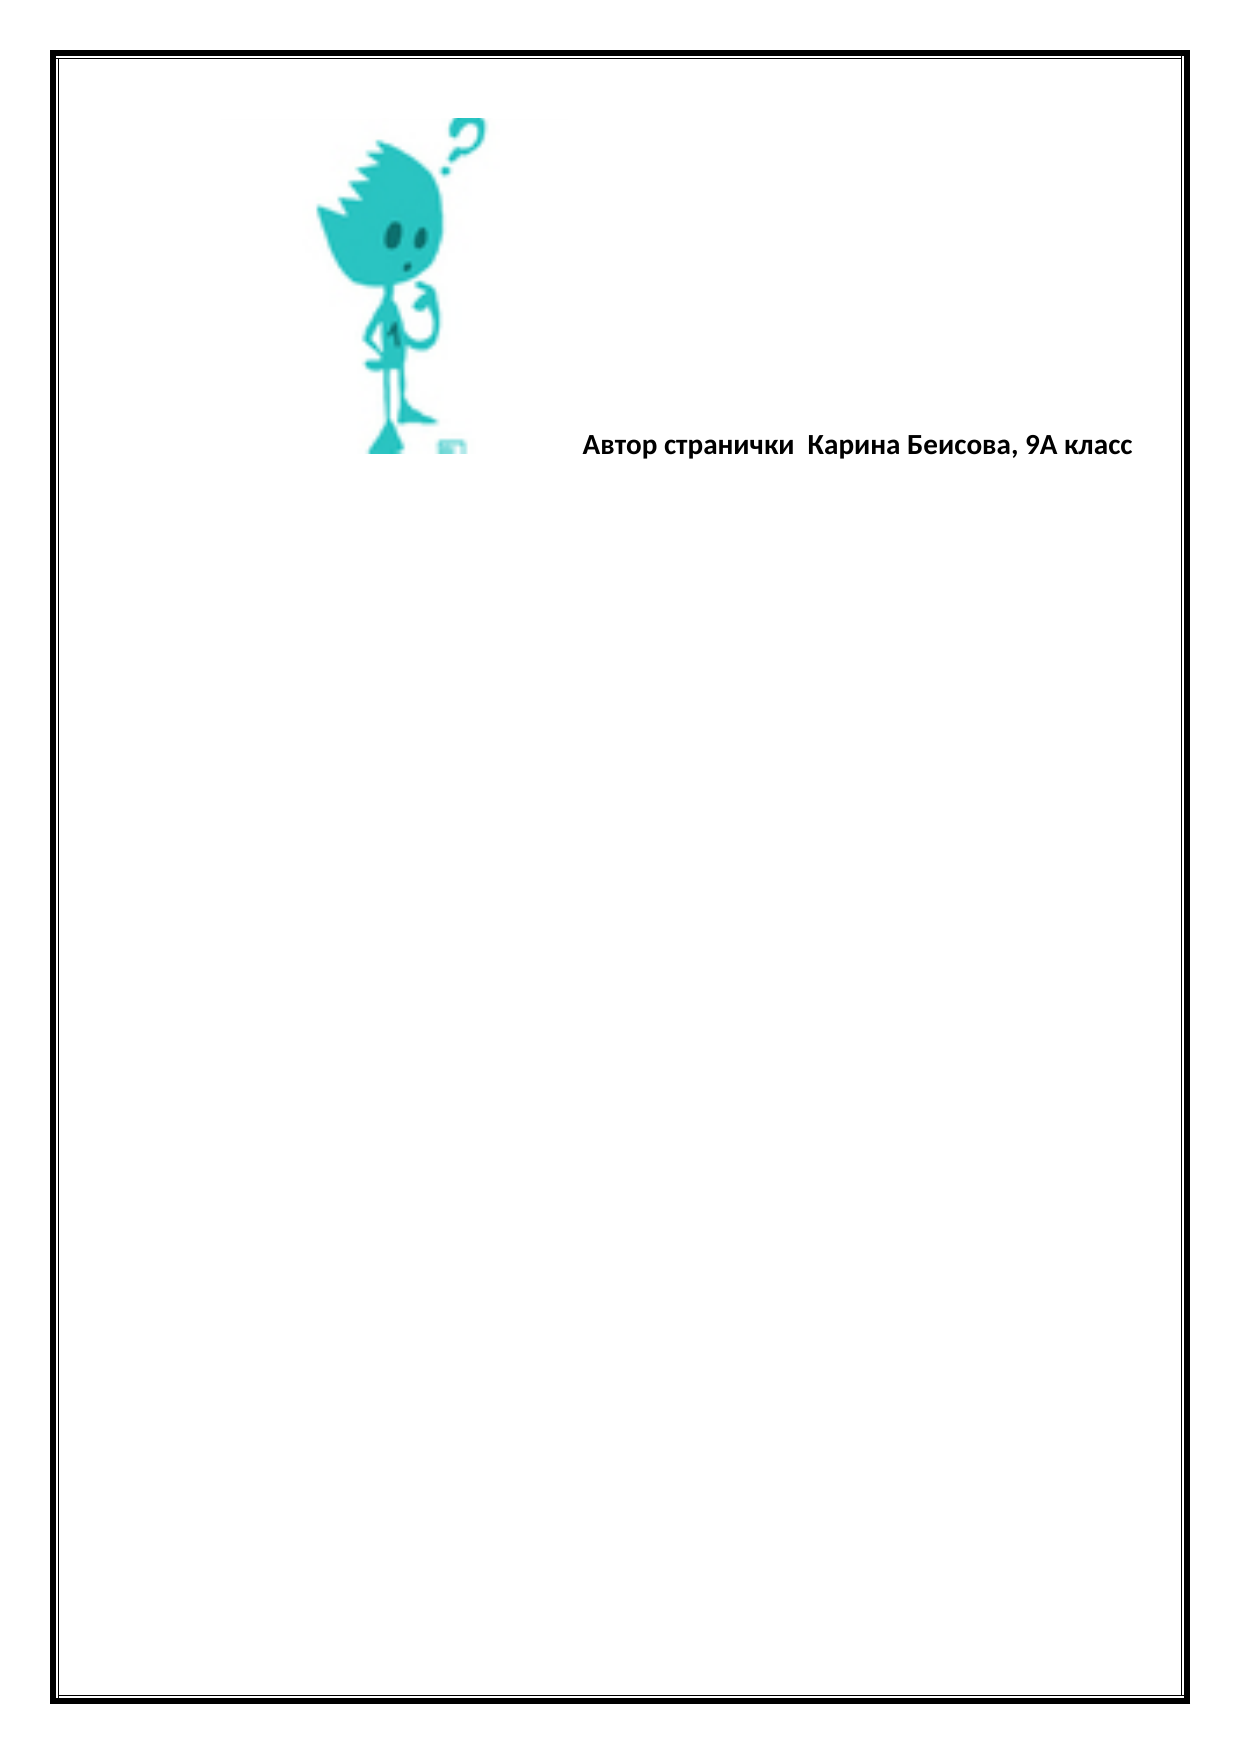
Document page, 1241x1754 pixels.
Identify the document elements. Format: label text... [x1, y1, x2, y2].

picture [221, 118, 569, 454]
